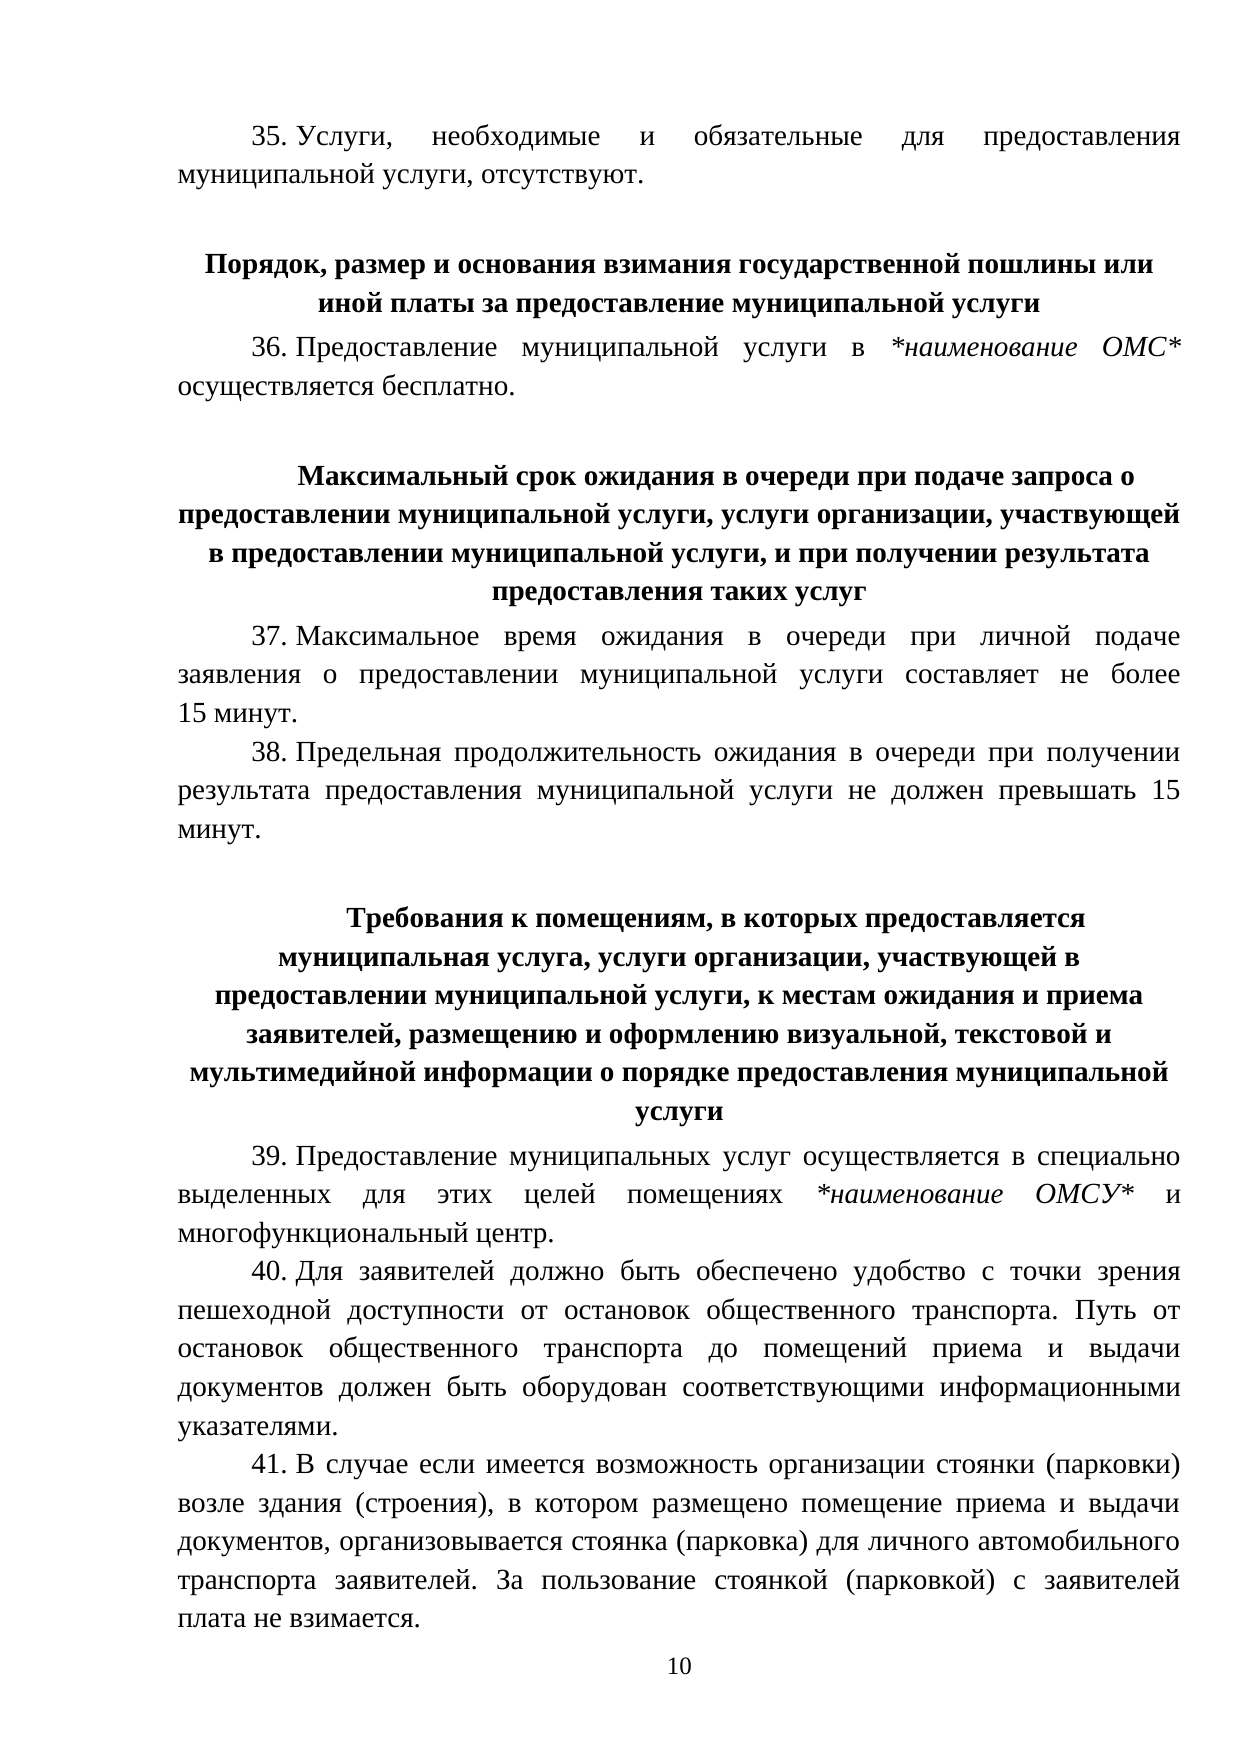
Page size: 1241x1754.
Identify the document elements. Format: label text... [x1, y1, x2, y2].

list Предоставление муниципальных услуг осуществляется в специально выделенных для этих целей помещениях *наименование ОМСУ* и многофункциональный центр. [177, 1138, 1181, 1248]
text Порядок, размер и основания взимания государственной пошлины или иной платы за предоставление муниципальной услуги [177, 246, 1181, 318]
text Максимальный срок ожидания в очереди при подаче запроса о предоставлении муниципальной услуги, услуги организации, участвующей в предоставлении муниципальной услуги, и при получении результата предоставления таких услуг [177, 458, 1181, 607]
list Предоставление муниципальной услуги в *наименование ОМС* осуществляется бесплатно. [177, 329, 1181, 402]
text Требования к помещениям, в которых предоставляется муниципальная услуга, услуги организации, участвующей в предоставлении муниципальной услуги, к местам ожидания и приема заявителей, размещению и оформлению визуальной, текстовой и мультимедийной информации о порядке предоставления муниципальной услуги [177, 900, 1181, 1127]
list Максимальное время ожидания в очереди при личной подаче заявления о предоставлении муниципальной услуги составляет не более 15 минут. [177, 618, 1181, 729]
list Услуги, необходимые и обязательные для предоставления муниципальной услуги, отсутствуют. [177, 118, 1181, 190]
list Для заявителей должно быть обеспечено удобство с точки зрения пешеходной доступности от остановок общественного транспорта. Путь от остановок общественного транспорта до помещений приема и выдачи документов должен быть оборудован соответствующими информационными указателями. [177, 1253, 1181, 1441]
list В случае если имеется возможность организации стоянки (парковки) возле здания (строения), в котором размещено помещение приема и выдачи документов, организовывается стоянка (парковка) для личного автомобильного транспорта заявителей. За пользование стоянкой (парковкой) с заявителей плата не взимается. [177, 1446, 1181, 1634]
list Предельная продолжительность ожидания в очереди при получении результата предоставления муниципальной услуги не должен превышать 15 минут. [177, 734, 1181, 844]
